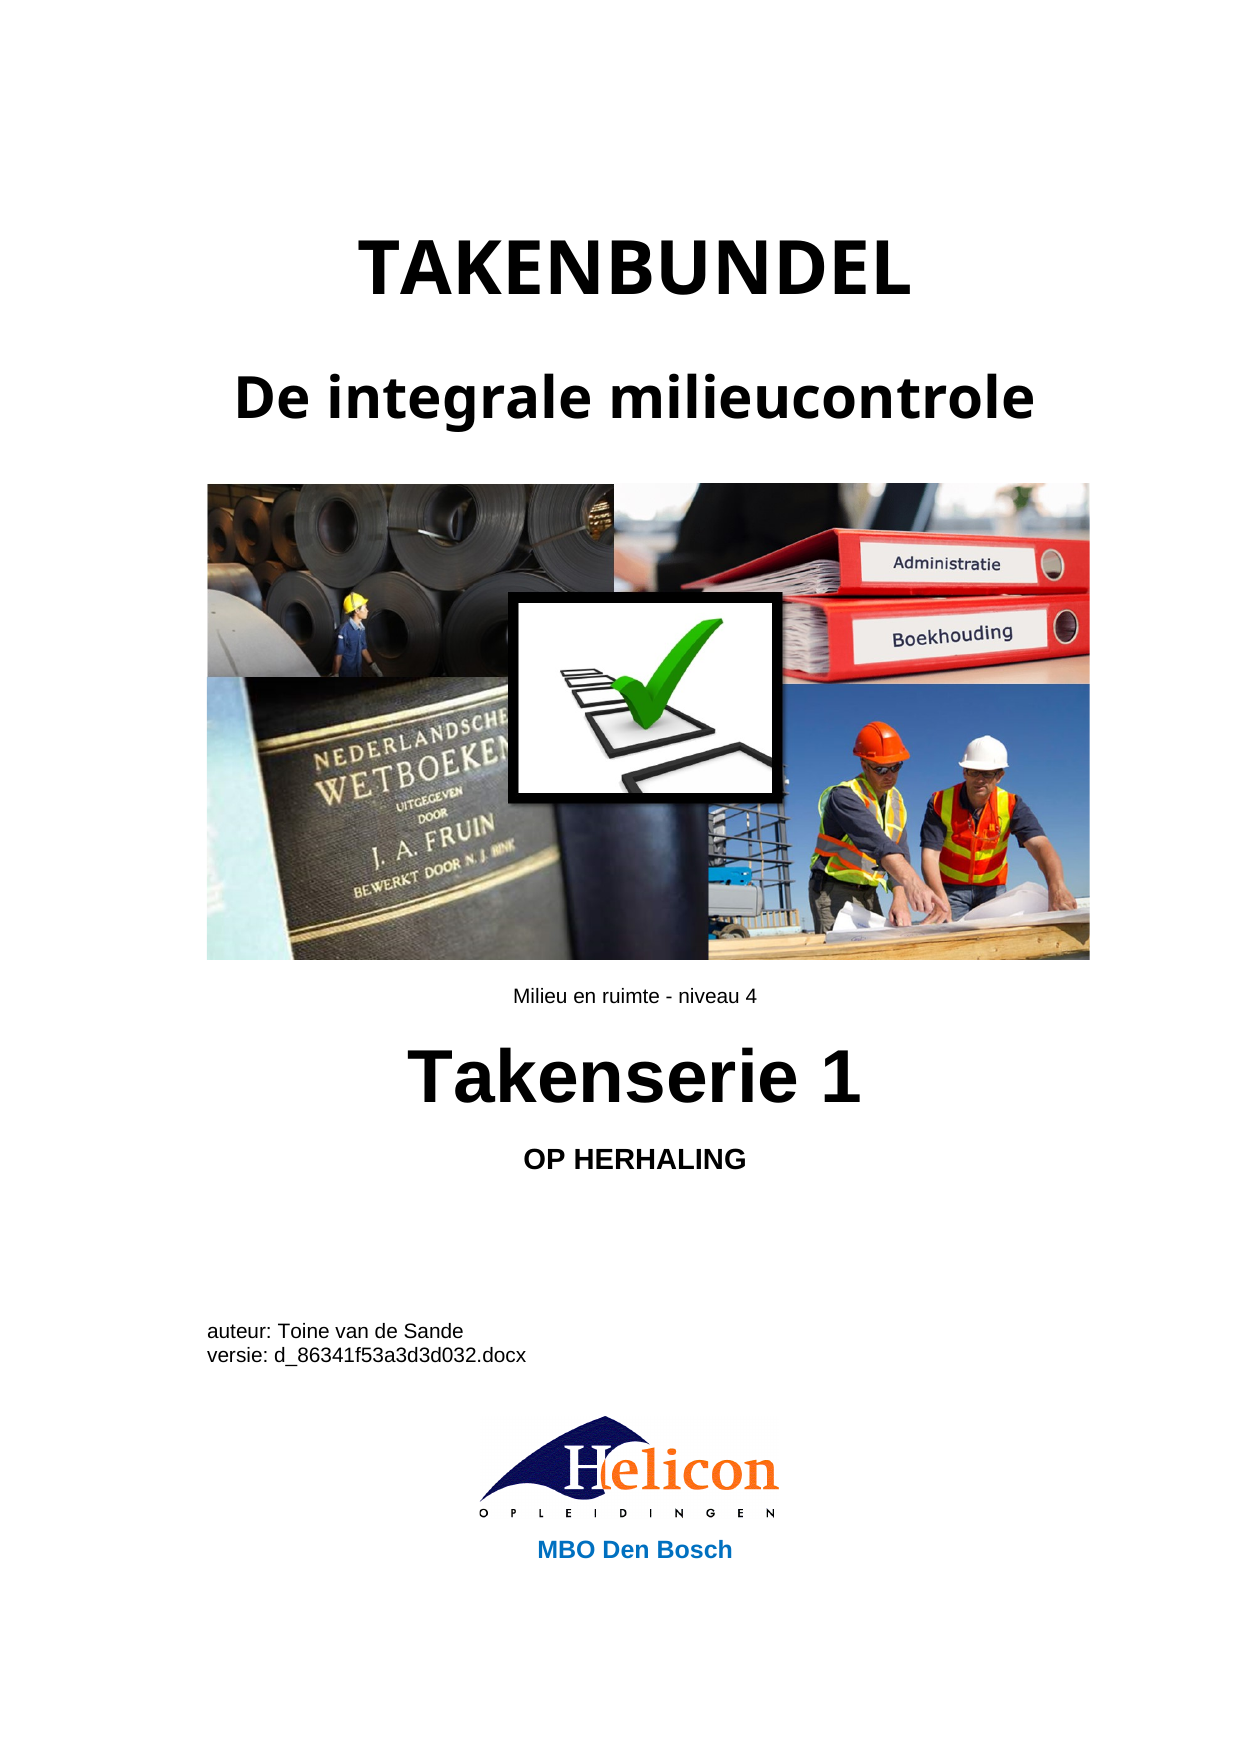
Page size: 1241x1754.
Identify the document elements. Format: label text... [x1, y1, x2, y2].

text versie: [207, 1343, 1063, 1367]
picture [479, 1416, 780, 1519]
text TAKENBUNDEL [207, 214, 1063, 316]
text auteur: Toine van de Sande [207, 1319, 1063, 1343]
text Takenserie 1 [207, 1032, 1063, 1118]
text De integrale milieucontrole [207, 356, 1063, 435]
text OP HERHALING [207, 1142, 1063, 1175]
picture [206, 483, 1090, 960]
text Milieu en ruimte - niveau 4 [207, 984, 1063, 1008]
text MBO Den Bosch [207, 1535, 1063, 1563]
